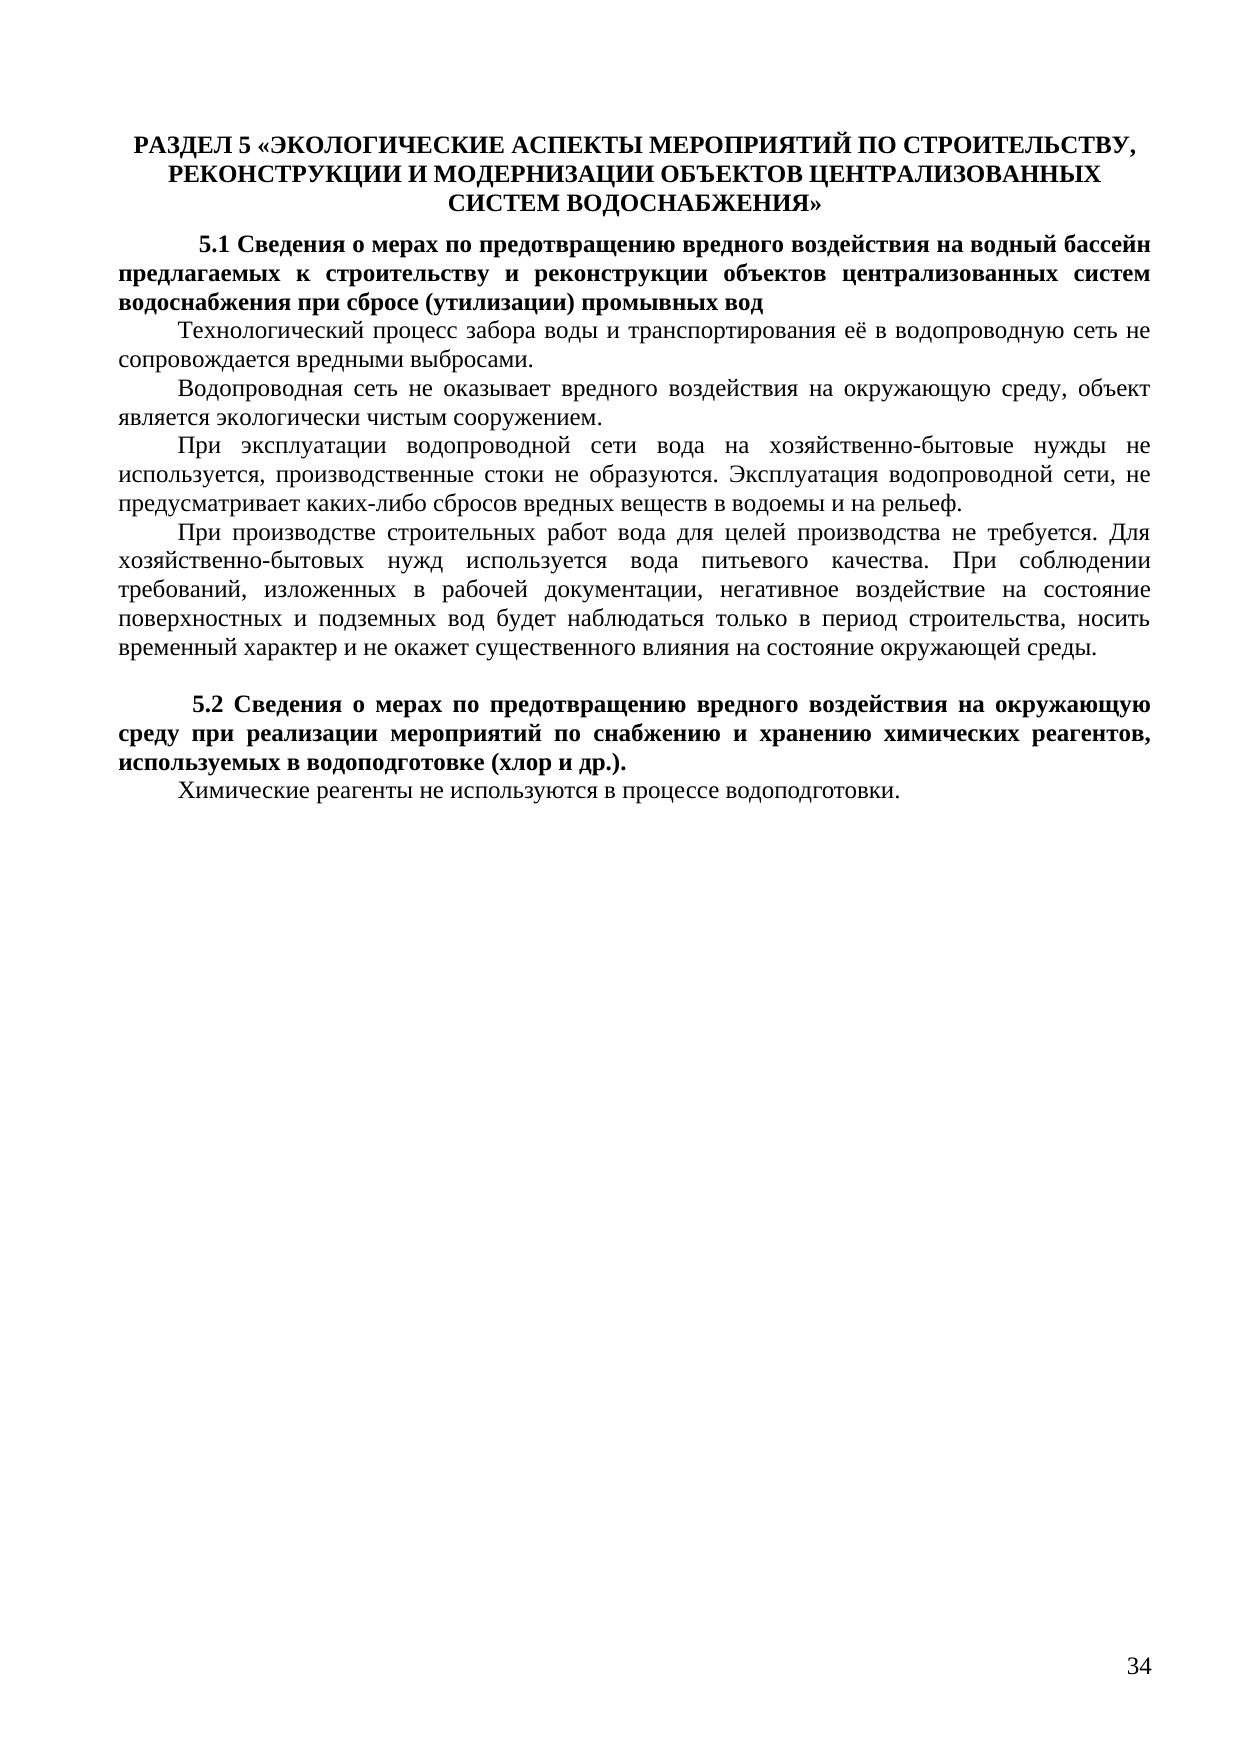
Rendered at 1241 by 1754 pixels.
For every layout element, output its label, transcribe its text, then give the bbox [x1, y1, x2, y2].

text Химические реагенты не используются в процессе водоподготовки. [118, 776, 1152, 804]
subtitle 5.2 Сведения о мерах по предотвращению вредного воздействия на окружающую среду при реализации мероприятий по снабжению и хранению химических реагентов, используемых в водоподготовке (хлор и др.). [118, 689, 1152, 776]
subtitle Раздел 5 «Экологические аспекты мероприятий по строительству, реконструкции и модернизации объектов централизованных систем водоснабжения» [118, 131, 1152, 217]
text Водопроводная сеть не оказывает вредного воздействия на окружающую среду, объект является экологически чистым сооружением. [118, 373, 1152, 431]
text Технологический процесс забора воды и транспортирования её в водопроводную сеть не сопровождается вредными выбросами. [118, 316, 1152, 373]
text При производстве строительных работ вода для целей производства не требуется. Для хозяйственно-бытовых нужд используется вода питьевого качества. При соблюдении требований, изложенных в рабочей документации, негативное воздействие на состояние поверхностных и подземных вод будет наблюдаться только в период строительства, носить временный характер и не окажет существенного влияния на состояние окружающей среды. [118, 517, 1152, 661]
subtitle 5.1 Сведения о мерах по предотвращению вредного воздействия на водный бассейн предлагаемых к строительству и реконструкции объектов централизованных систем водоснабжения при сбросе (утилизации) промывных вод [118, 229, 1152, 316]
text При эксплуатации водопроводной сети вода на хозяйственно-бытовые нужды не используется, производственные стоки не образуются. Эксплуатация водопроводной сети, не предусматривает каких-либо сбросов вредных веществ в водоемы и на рельеф. [118, 431, 1152, 517]
